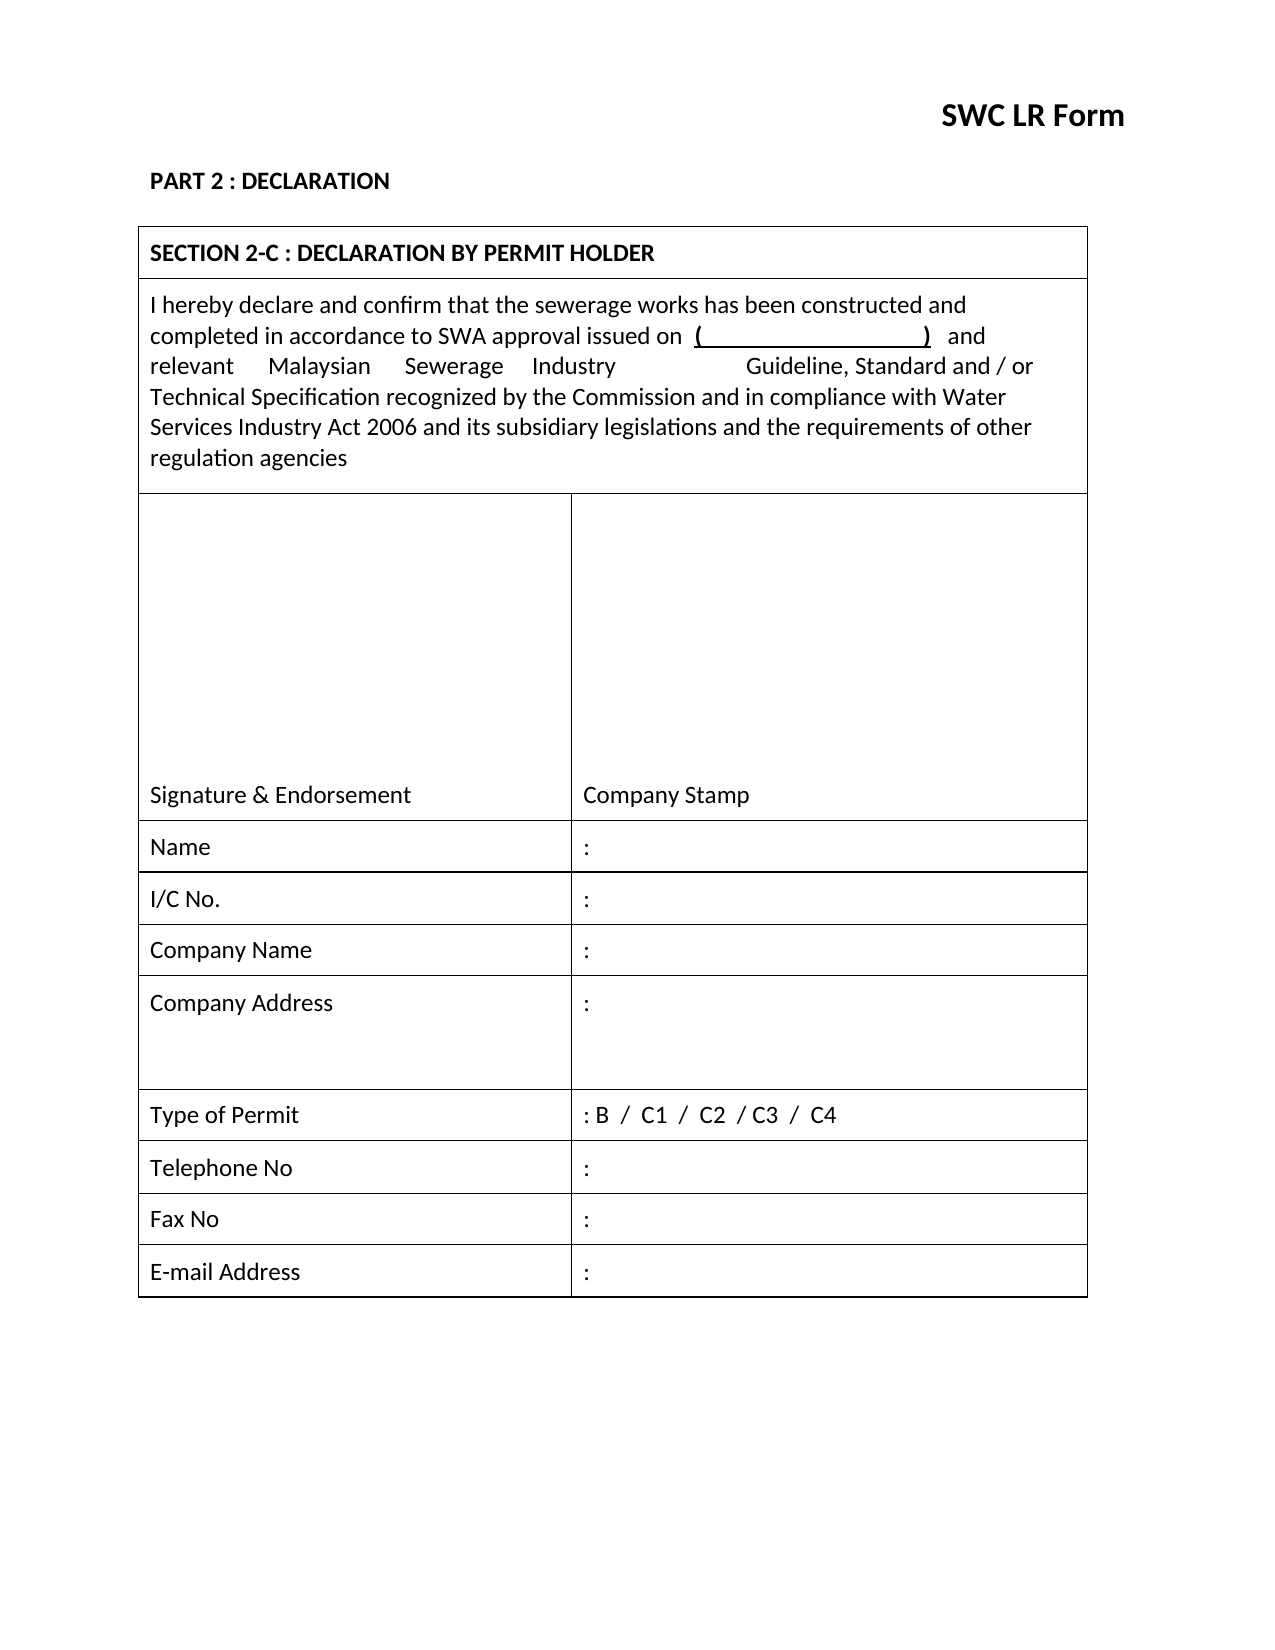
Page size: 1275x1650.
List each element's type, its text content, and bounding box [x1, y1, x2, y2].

text SWC LR Form [150, 94, 1125, 134]
table_cell I hereby declare and confirm that the sewerage works has been constructed and completed in accordance to SWA approval issued on ( ) and relevant Malaysian Sewerage Industry Guideline, Standard and / or Technical Specification recognized by the Commission and in compliance with Water Services Industry Act 2006 and its subsidiary legislations and the requirements of other regulation agencies [139, 279, 1087, 493]
table_cell Fax No [139, 1194, 571, 1244]
table_cell : [572, 821, 1087, 871]
table_cell Company Address [139, 976, 571, 1088]
table_cell Telephone No [139, 1141, 571, 1192]
table_cell : [572, 1141, 1087, 1192]
table_header SECTION 2-C : DECLARATION BY PERMIT HOLDER [139, 227, 1087, 278]
table_cell I/C No. [139, 873, 571, 923]
table_cell : [572, 925, 1087, 975]
table_cell E-mail Address [139, 1245, 571, 1296]
table_cell : [572, 1245, 1087, 1296]
table_cell : [572, 873, 1087, 923]
table_cell : B / C1 / C2 / C3 / C4 [572, 1090, 1087, 1140]
table_cell : [572, 1194, 1087, 1244]
table_cell : [572, 976, 1087, 1088]
table_cell Name [139, 821, 571, 871]
table_cell Type of Permit [139, 1090, 571, 1140]
table_cell Company Stamp [572, 494, 1087, 819]
table_cell Company Name [139, 925, 571, 975]
text PART 2 : DECLARATION [150, 165, 1125, 196]
table_cell Signature & Endorsement [139, 494, 571, 819]
